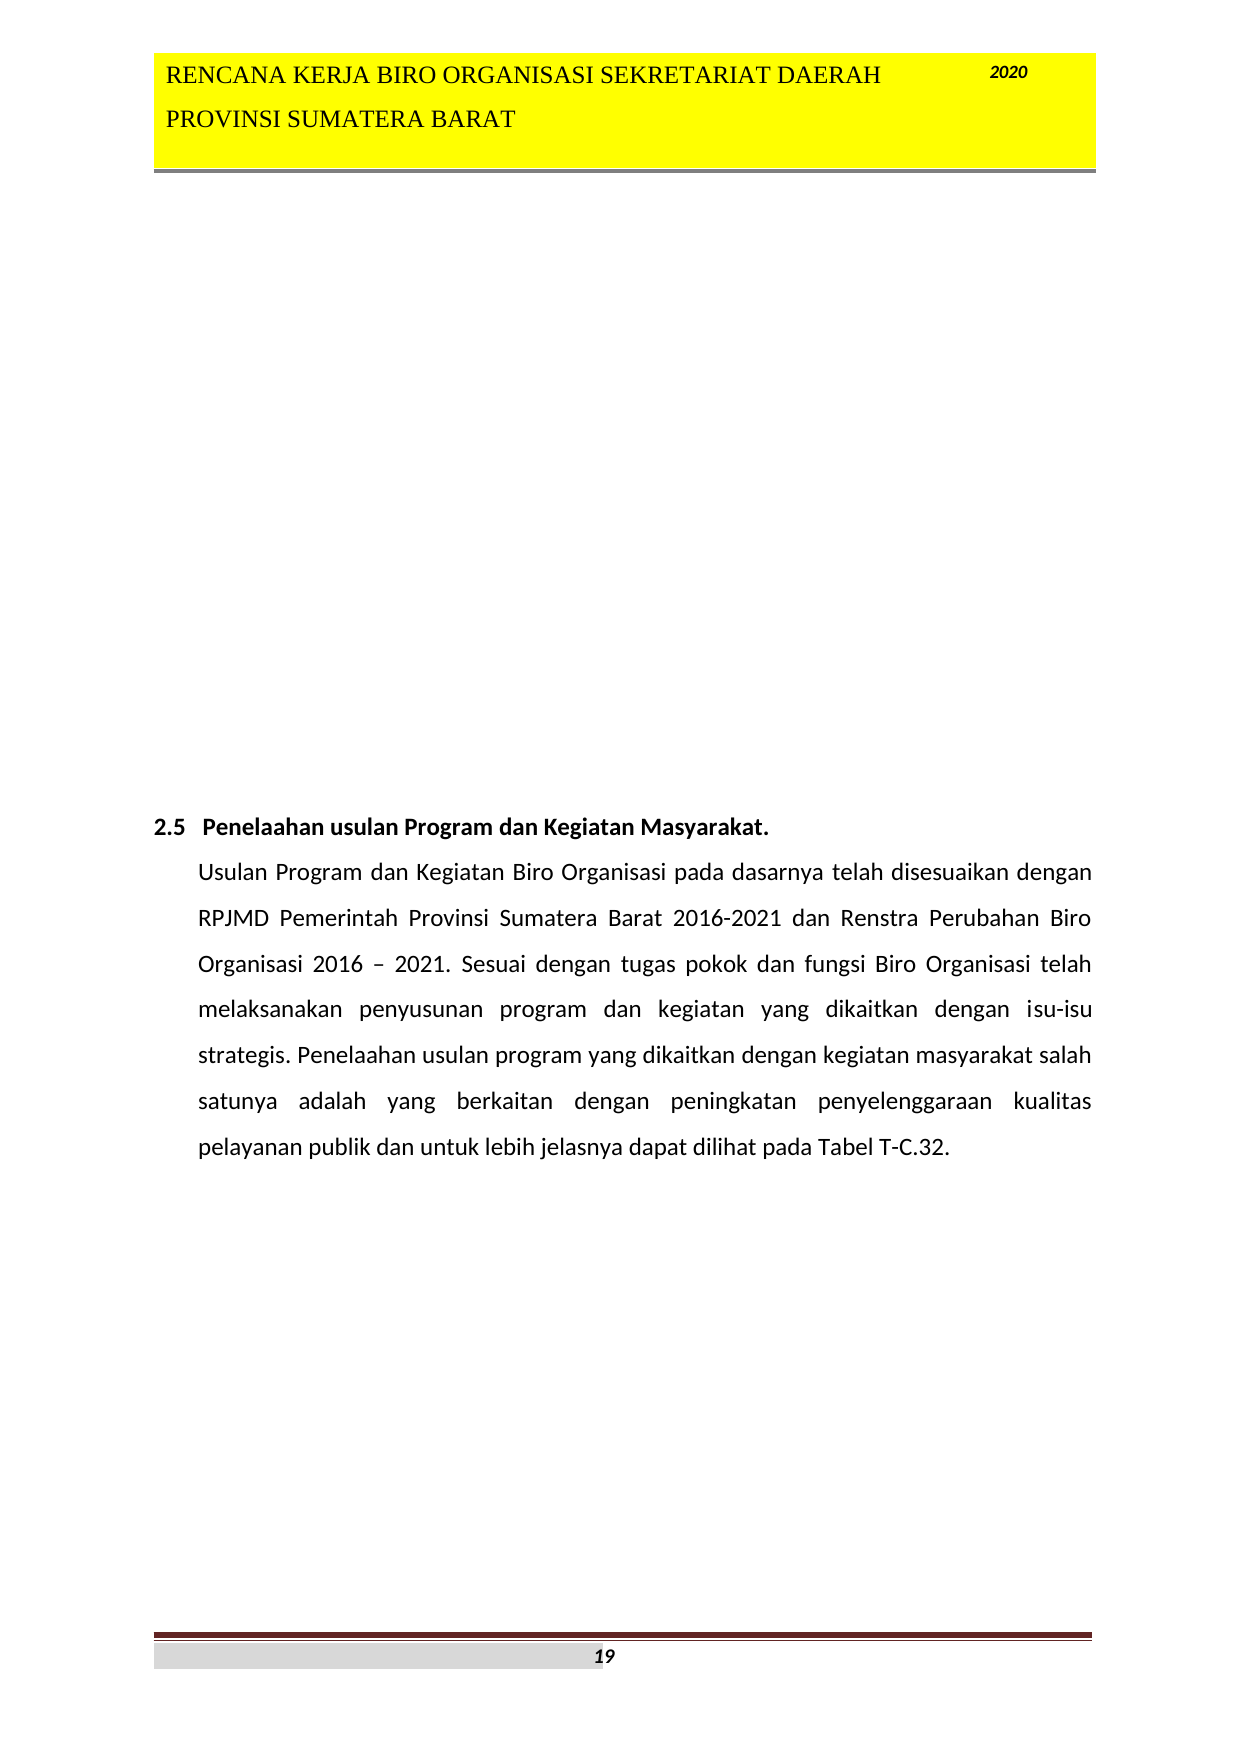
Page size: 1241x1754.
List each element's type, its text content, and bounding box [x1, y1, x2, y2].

text Usulan Program dan Kegiatan Biro Organisasi pada dasarnya telah disesuaikan dengan RPJMD Pemerintah Provinsi Sumatera Barat 2016-2021 dan Renstra Perubahan Biro Organisasi 2016 – 2021. Sesuai dengan tugas pokok dan fungsi Biro Organisasi telah melaksanakan penyusunan program dan kegiatan yang dikaitkan dengan isu-isu strategis. Penelaahan usulan program yang dikaitkan dengan kegiatan masyarakat salah satunya adalah yang berkaitan dengan peningkatan penyelenggaraan kualitas pelayanan publik dan untuk lebih jelasnya dapat dilihat pada Tabel T-C.32. [198, 856, 1092, 1161]
text 2.5 Penelaahan usulan Program dan Kegiatan Masyarakat. [153, 811, 1092, 841]
